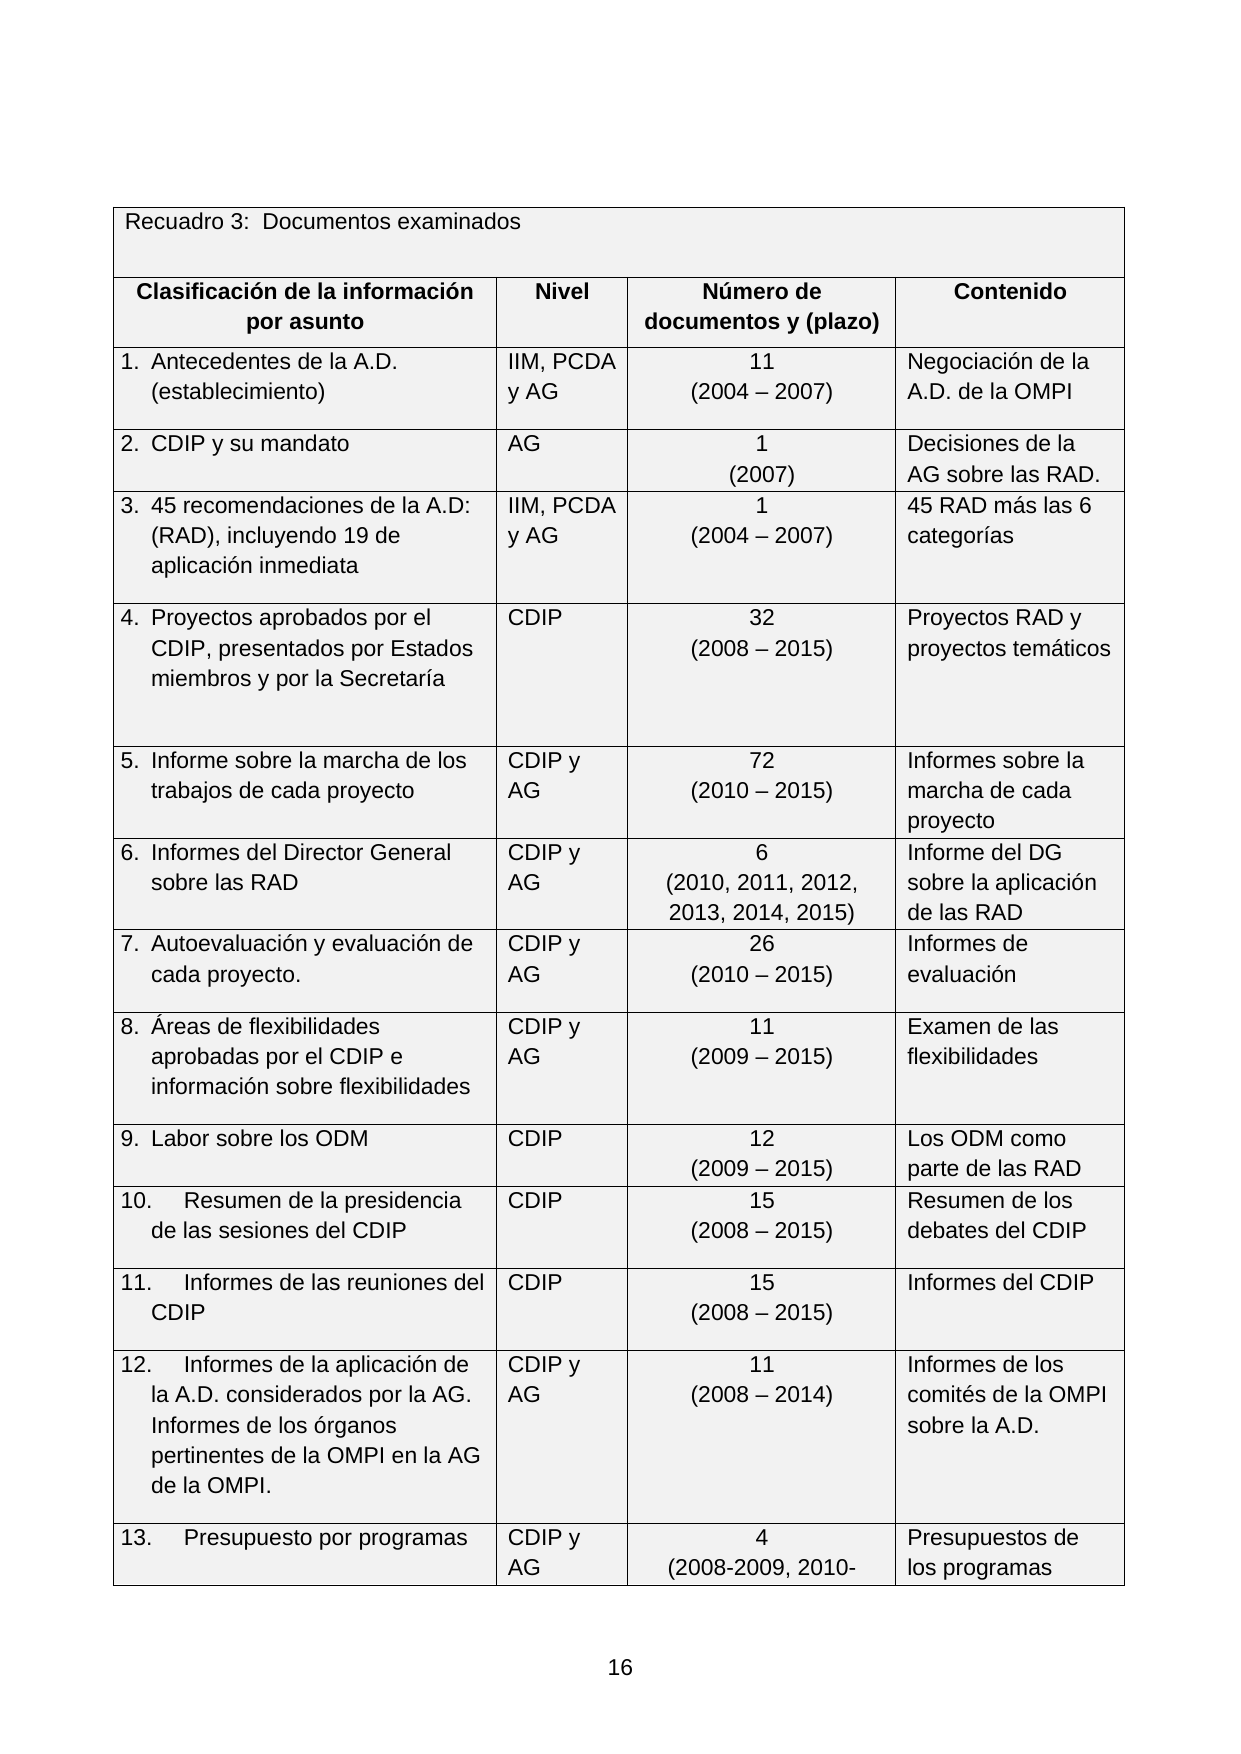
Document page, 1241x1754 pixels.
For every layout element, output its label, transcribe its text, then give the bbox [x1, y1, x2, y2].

table_cell Informes de los comités de la OMPI sobre la A.D. [896, 1351, 1124, 1523]
table_cell 11 (2008 – 2014) [628, 1351, 895, 1523]
table_cell AG [497, 430, 627, 491]
table_cell Los ODM como parte de las RAD [896, 1125, 1124, 1186]
table_cell Informes de las reuniones del CDIP [114, 1269, 496, 1350]
table_cell CDIP y AG [497, 1351, 627, 1523]
table_cell 32 (2008 – 2015) [628, 604, 895, 746]
table_cell IIM, PCDA y AG [497, 492, 627, 603]
table_cell Áreas de flexibilidades aprobadas por el CDIP e información sobre flexibilidades [114, 1013, 496, 1124]
table_cell Informes del Director General sobre las RAD [114, 839, 496, 929]
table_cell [628, 1524, 895, 1584]
table_cell 72 (2010 – 2015) [628, 747, 895, 838]
table_cell CDIP y AG [497, 1013, 627, 1124]
table_cell Número de documentos y (plazo) [628, 278, 895, 347]
table_cell 6 (2010, 2011, 2012, 2013, 2014, 2015) [628, 839, 895, 929]
table_cell 45 RAD más las 6 categorías [896, 492, 1124, 603]
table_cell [114, 1524, 496, 1584]
table_cell 12 (2009 – 2015) [628, 1125, 895, 1186]
table_cell IIM, PCDA y AG [497, 348, 627, 429]
table_cell CDIP y su mandato [114, 430, 496, 491]
table_header Recuadro 3: Documentos examinados [114, 208, 1124, 277]
table_cell 15 (2008 – 2015) [628, 1187, 895, 1268]
table_cell Decisiones de la AG sobre las RAD. [896, 430, 1124, 491]
table_cell Proyectos RAD y proyectos temáticos [896, 604, 1124, 746]
table_cell 11 (2009 – 2015) [628, 1013, 895, 1124]
table_cell CDIP [497, 1187, 627, 1268]
table_cell 11 (2004 – 2007) [628, 348, 895, 429]
table_cell Resumen de la presidencia de las sesiones del CDIP [114, 1187, 496, 1268]
table_cell Informes de la aplicación de la A.D. considerados por la AG. Informes de los órganos pertinentes de la OMPI en la AG de la OMPI. [114, 1351, 496, 1523]
table_cell Proyectos aprobados por el CDIP, presentados por Estados miembros y por la Secretaría [114, 604, 496, 746]
table_cell 45 recomendaciones de la A.D: (RAD), incluyendo 19 de aplicación inmediata [114, 492, 496, 603]
table_cell Negociación de la A.D. de la OMPI [896, 348, 1124, 429]
table_cell Antecedentes de la A.D. (establecimiento) [114, 348, 496, 429]
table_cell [896, 1524, 1124, 1584]
table_cell Examen de las flexibilidades [896, 1013, 1124, 1124]
table_cell Nivel [497, 278, 627, 347]
table_cell Labor sobre los ODM [114, 1125, 496, 1186]
table_cell CDIP y AG [497, 839, 627, 929]
table_cell CDIP [497, 1125, 627, 1186]
table_cell Autoevaluación y evaluación de cada proyecto. [114, 930, 496, 1012]
table_cell 15 (2008 – 2015) [628, 1269, 895, 1350]
table_cell Informes del CDIP [896, 1269, 1124, 1350]
table_cell 1 (2004 – 2007) [628, 492, 895, 603]
table_cell 26 (2010 – 2015) [628, 930, 895, 1012]
table_cell CDIP [497, 604, 627, 746]
table_cell CDIP [497, 1269, 627, 1350]
table_cell 1 (2007) [628, 430, 895, 491]
table_cell Clasificación de la información por asunto [114, 278, 496, 347]
table_cell Informe del DG sobre la aplicación de las RAD [896, 839, 1124, 929]
table_cell Informe sobre la marcha de los trabajos de cada proyecto [114, 747, 496, 838]
table_cell CDIP y AG [497, 747, 627, 838]
table_cell Contenido [896, 278, 1124, 347]
table_cell CDIP y AG [497, 1524, 627, 1584]
table_cell CDIP y AG [497, 930, 627, 1012]
table_cell Resumen de los debates del CDIP [896, 1187, 1124, 1268]
table_cell Informes sobre la marcha de cada proyecto [896, 747, 1124, 838]
table_cell Informes de evaluación [896, 930, 1124, 1012]
